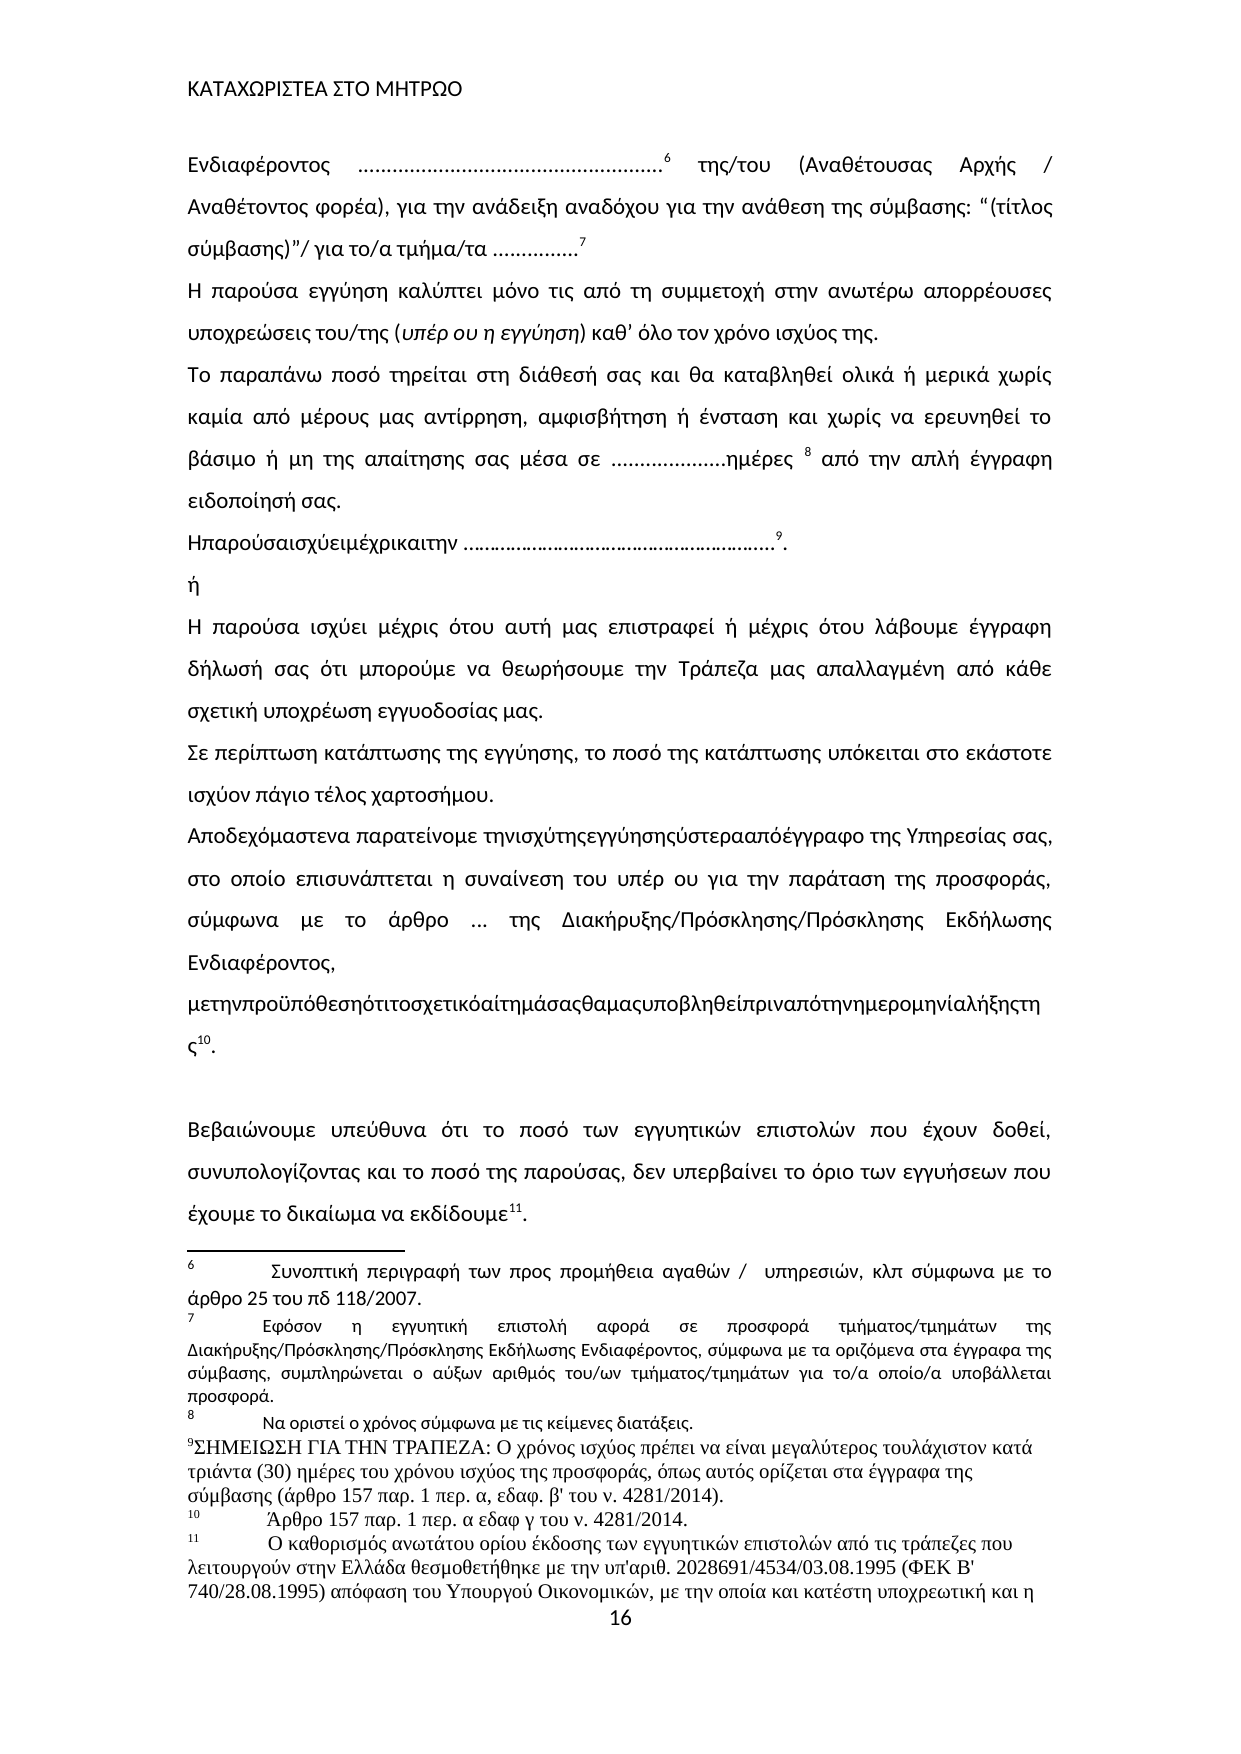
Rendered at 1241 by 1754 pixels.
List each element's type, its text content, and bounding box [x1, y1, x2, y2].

text ή [187, 570, 1053, 598]
text Το παραπάνω ποσό τηρείται στη διάθεσή σας και θα καταβληθεί ολικά ή μερικά χωρίς καμία από μέρους μας αντίρρηση, αμφισβήτηση ή ένσταση και χωρίς να ερευνηθεί το βάσιμο ή μη της απαίτησης σας μέσα σε ....................ημέρες από την απλή έγγραφη ειδοποίησή σας. [187, 360, 1053, 514]
text Η παρούσα εγγύηση καλύπτει μόνο τις από τη συμμετοχή στην ανωτέρω απορρέουσες υποχρεώσεις του/της (υπέρ ου η εγγύηση) καθ’ όλο τον χρόνο ισχύος της. [187, 276, 1053, 346]
text Η παρούσα ισχύει μέχρις ότου αυτή μας επιστραφεί ή μέχρις ότου λάβουμε έγγραφη δήλωσή σας ότι μπορούμε να θεωρήσουμε την Τράπεζα μας απαλλαγμένη από κάθε σχετική υποχρέωση εγγυοδοσίας μας. [187, 612, 1053, 724]
text Βεβαιώνουμε υπεύθυνα ότι το ποσό των εγγυητικών επιστολών που έχουν δοθεί, συνυπολογίζοντας και το ποσό της παρούσας, δεν υπερβαίνει το όριο των εγγυήσεων που έχουμε το δικαίωμα να εκδίδουμε. [187, 1116, 1053, 1227]
text Αποδεχόμαστενα παρατείνομε τηνισχύτηςεγγύησηςύστερααπόέγγραφο της Υπηρεσίας σας, στο οποίο επισυνάπτεται η συναίνεση του υπέρ ου για την παράταση της προσφοράς, σύμφωνα με το άρθρο ... της Διακήρυξης/Πρόσκλησης/Πρόσκλησης Εκδήλωσης Ενδιαφέροντος, μετηνπροϋπόθεσηότιτοσχετικόαίτημάσαςθαμαςυποβληθείπριναπότηνημερομηνίαλήξηςτης. [187, 822, 1053, 1059]
text Ηπαρούσαισχύειμέχρικαιτην …………………………………………………... [187, 528, 1053, 556]
text Σε περίπτωση κατάπτωσης της εγγύησης, το ποσό της κατάπτωσης υπόκειται στο εκάστοτε ισχύον πάγιο τέλος χαρτοσήμου. [187, 738, 1053, 808]
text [187, 150, 1053, 262]
